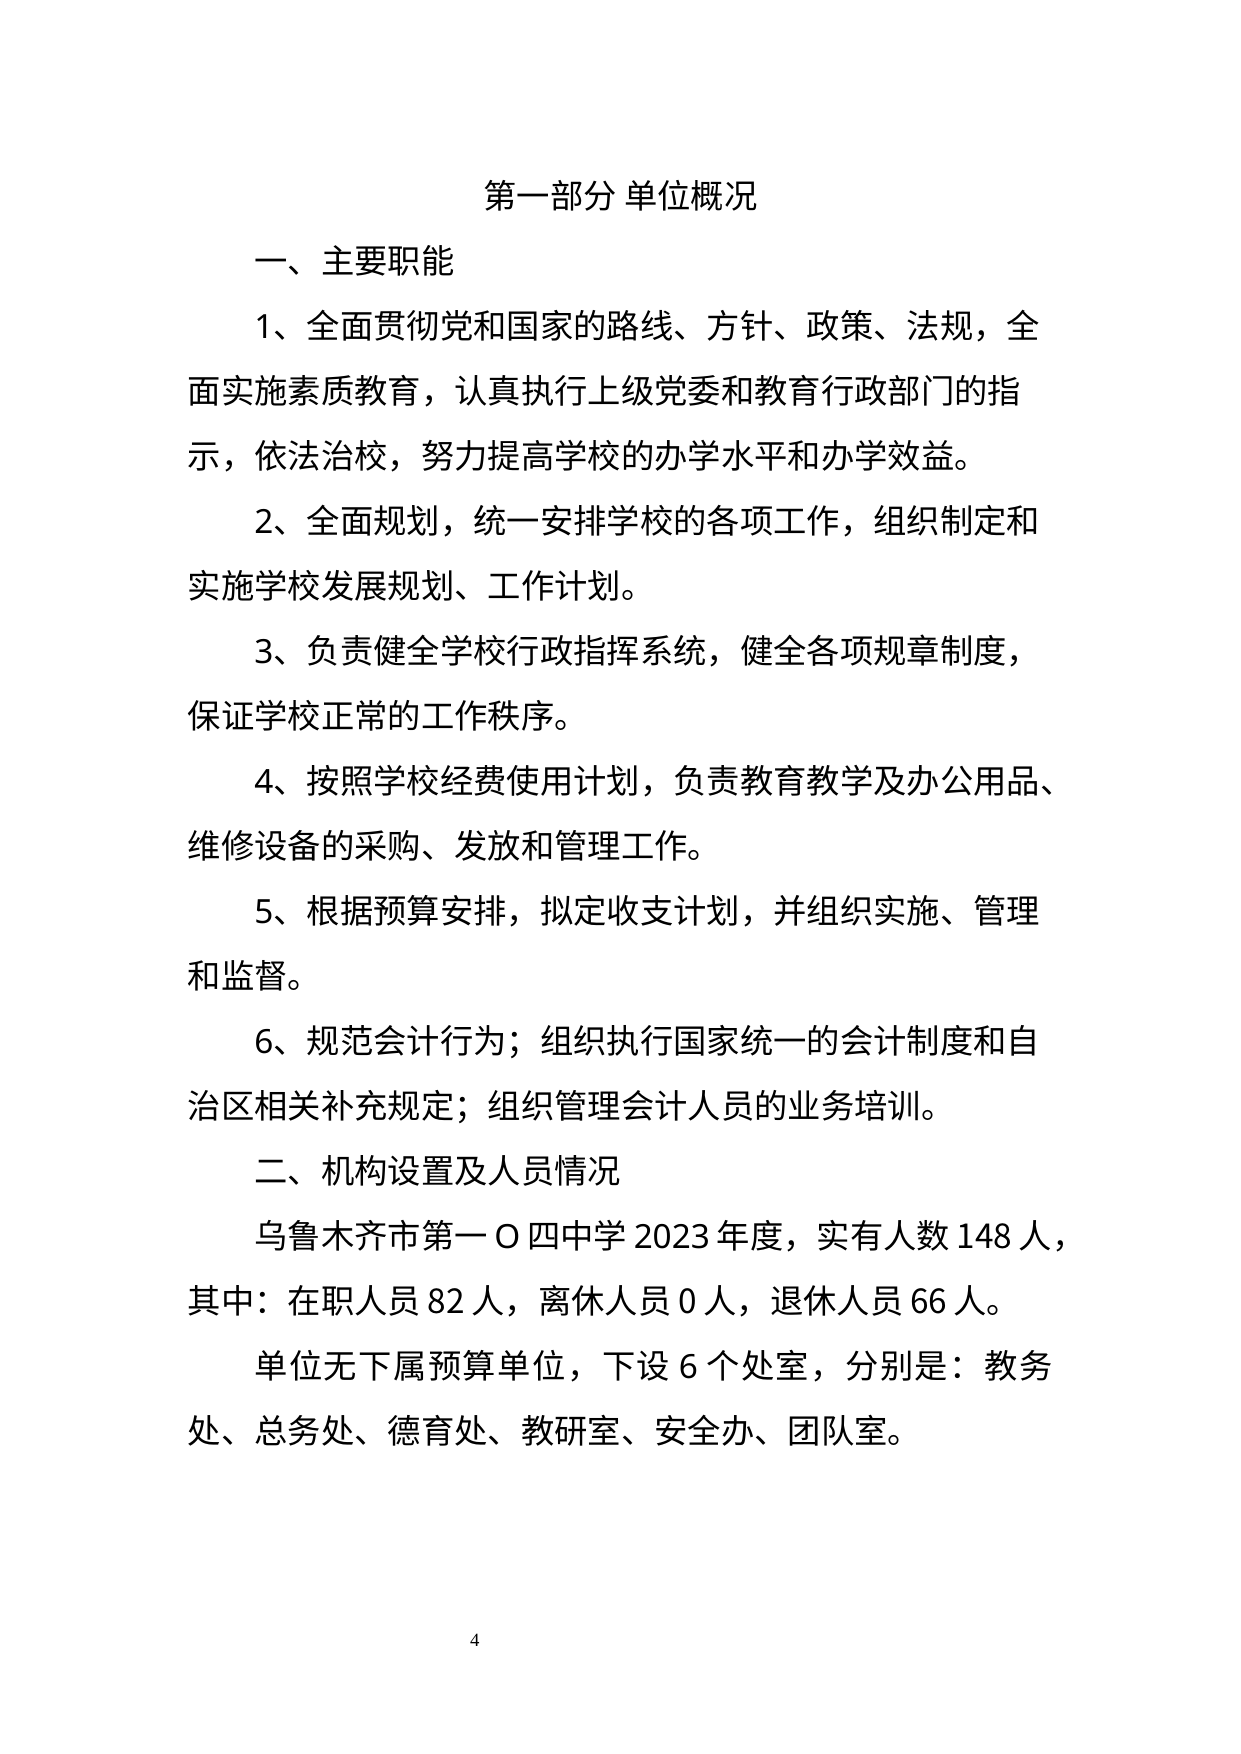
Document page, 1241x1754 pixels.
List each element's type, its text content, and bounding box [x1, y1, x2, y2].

text 2、全面规划，统一安排学校的各项工作，组织制定和实施学校发展规划、工作计划。 [187, 487, 1053, 617]
text 1、全面贯彻党和国家的路线、方针、政策、法规，全面实施素质教育，认真执行上级党委和教育行政部门的指示，依法治校，努力提高学校的办学水平和办学效益。 [187, 292, 1053, 487]
text 乌鲁木齐市第一O四中学2023年度，实有人数148人，其中：在职人员82人，离休人员0人，退休人员66人。 [187, 1202, 1053, 1332]
text 单位无下属预算单位，下设6个处室，分别是：教务处、总务处、德育处、教研室、安全办、团队室。 [187, 1332, 1053, 1462]
text 第一部分 单位概况 [187, 162, 1053, 227]
text 3、负责健全学校行政指挥系统，健全各项规章制度，保证学校正常的工作秩序。 [187, 617, 1053, 747]
text 4、按照学校经费使用计划，负责教育教学及办公用品、维修设备的采购、发放和管理工作。 [187, 747, 1053, 877]
text 二、机构设置及人员情况 [187, 1137, 1053, 1202]
text 一、主要职能 [187, 227, 1053, 292]
text 6、规范会计行为；组织执行国家统一的会计制度和自治区相关补充规定；组织管理会计人员的业务培训。 [187, 1007, 1053, 1137]
text 5、根据预算安排，拟定收支计划，并组织实施、管理和监督。 [187, 877, 1053, 1007]
